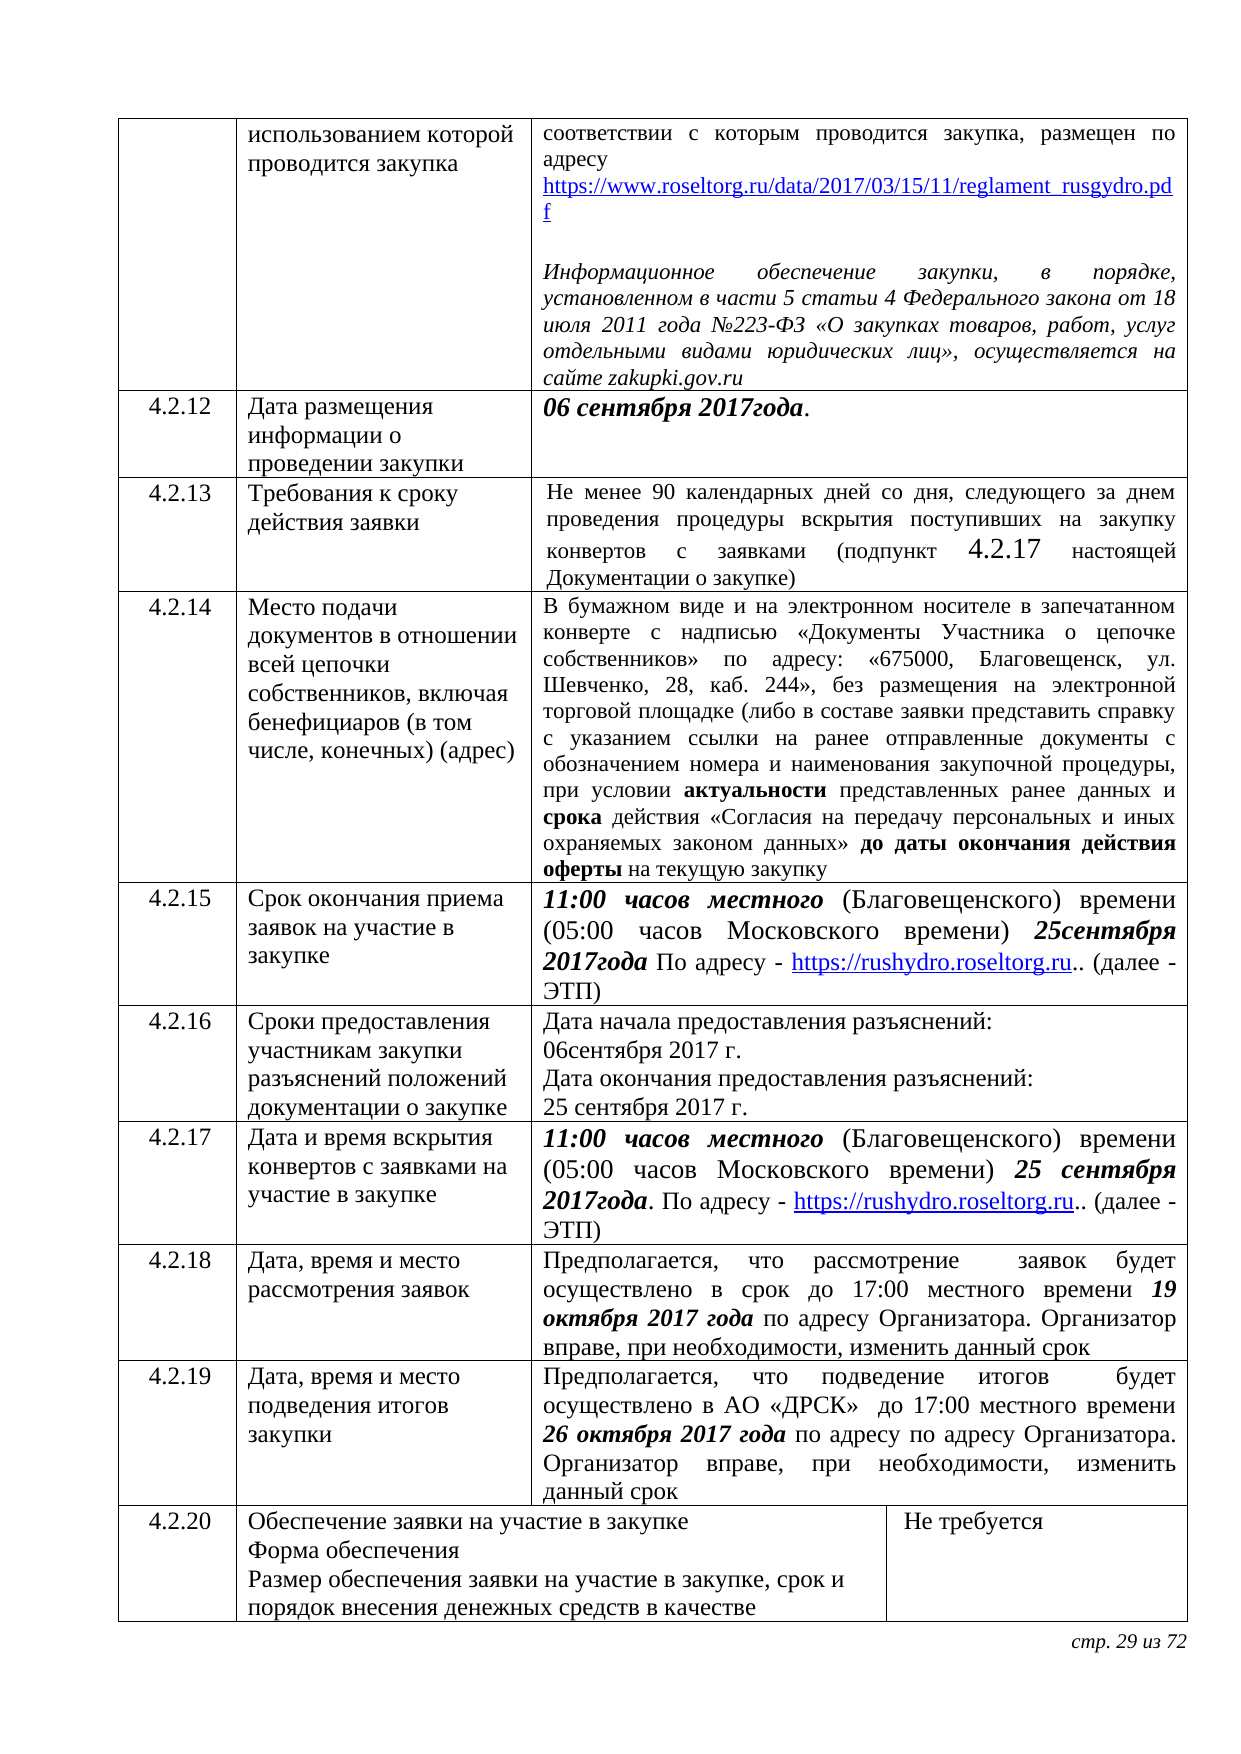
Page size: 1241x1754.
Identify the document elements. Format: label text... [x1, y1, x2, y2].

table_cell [237, 119, 531, 390]
table_cell Дата, время и место рассмотрения заявок [237, 1245, 531, 1360]
table_cell Дата и время вскрытия конвертов с заявками на участие в закупке [237, 1122, 531, 1244]
table_cell Предполагается, что подведение итогов будет осуществлено в АО «ДРСК» до 17:00 местного времени 26 октября 2017 года по адресу по адресу Организатора. Организатор вправе, при необходимости, изменить данный срок [532, 1361, 1187, 1505]
table_cell [119, 883, 236, 1005]
table_cell [119, 1361, 236, 1505]
table_cell В бумажном виде и на электронном носителе в запечатанном конверте с надписью «Документы Участника о цепочке собственников» по адресу: «675000, Благовещенск, ул. Шевченко, 28, каб. 244», без размещения на электронной торговой площадке (либо в составе заявки представить справку с указанием ссылки на ранее отправленные документы с обозначением номера и наименования закупочной процедуры, при условии актуальности представленных ранее данных и срока действия «Согласия на передачу персональных и иных охраняемых законом данных» до даты окончания действия оферты на текущую закупку [532, 592, 1187, 882]
table_cell Место подачи документов в отношении всей цепочки собственников, включая бенефициаров (в том числе, конечных) (адрес) [237, 592, 531, 882]
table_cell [532, 119, 1187, 390]
table_cell Не требуется [887, 1506, 1187, 1621]
table_cell [119, 592, 236, 882]
table_cell 06 сентября 2017года. [532, 391, 1187, 477]
table_cell Сроки предоставления участникам закупки разъяснений положений документации о закупке [237, 1006, 531, 1121]
table_cell [119, 1245, 236, 1360]
table_cell [119, 119, 236, 390]
table_cell Дата начала предоставления разъяснений: 06сентября 2017 г. Дата окончания предоставления разъяснений: 25 сентября 2017 г. [532, 1006, 1187, 1121]
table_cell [237, 1506, 886, 1621]
table_cell Предполагается, что рассмотрение заявок будет осуществлено в срок до 17:00 местного времени 19 октября 2017 года по адресу Организатора. Организатор вправе, при необходимости, изменить данный срок [532, 1245, 1187, 1360]
table_cell Срок окончания приема заявок на участие в закупке [237, 883, 531, 1005]
table_cell [119, 1122, 236, 1244]
table_cell [119, 478, 236, 591]
table_cell [119, 391, 236, 477]
table_cell 11:00 часов местного (Благовещенского) времени (05:00 часов Московского времени) 25сентября 2017года По адресу - https://rushydro.roseltorg.ru.. (далее - ЭТП) [532, 883, 1187, 1005]
table_cell Не менее 90 календарных дней со дня, следующего за днем проведения процедуры вскрытия поступивших на закупку конвертов с заявками (подпункт 4.2.17 настоящей Документации о закупке) [532, 478, 1187, 591]
table_cell Требования к сроку действия заявки [237, 478, 531, 591]
table_cell Дата, время и место подведения итогов закупки [237, 1361, 531, 1505]
table_cell [119, 1006, 236, 1121]
table_cell [119, 1506, 236, 1621]
table_cell Дата размещения информации о проведении закупки [237, 391, 531, 477]
table_cell 11:00 часов местного (Благовещенского) времени (05:00 часов Московского времени) 25 сентября 2017года. По адресу - https://rushydro.roseltorg.ru.. (далее - ЭТП) [532, 1122, 1187, 1244]
